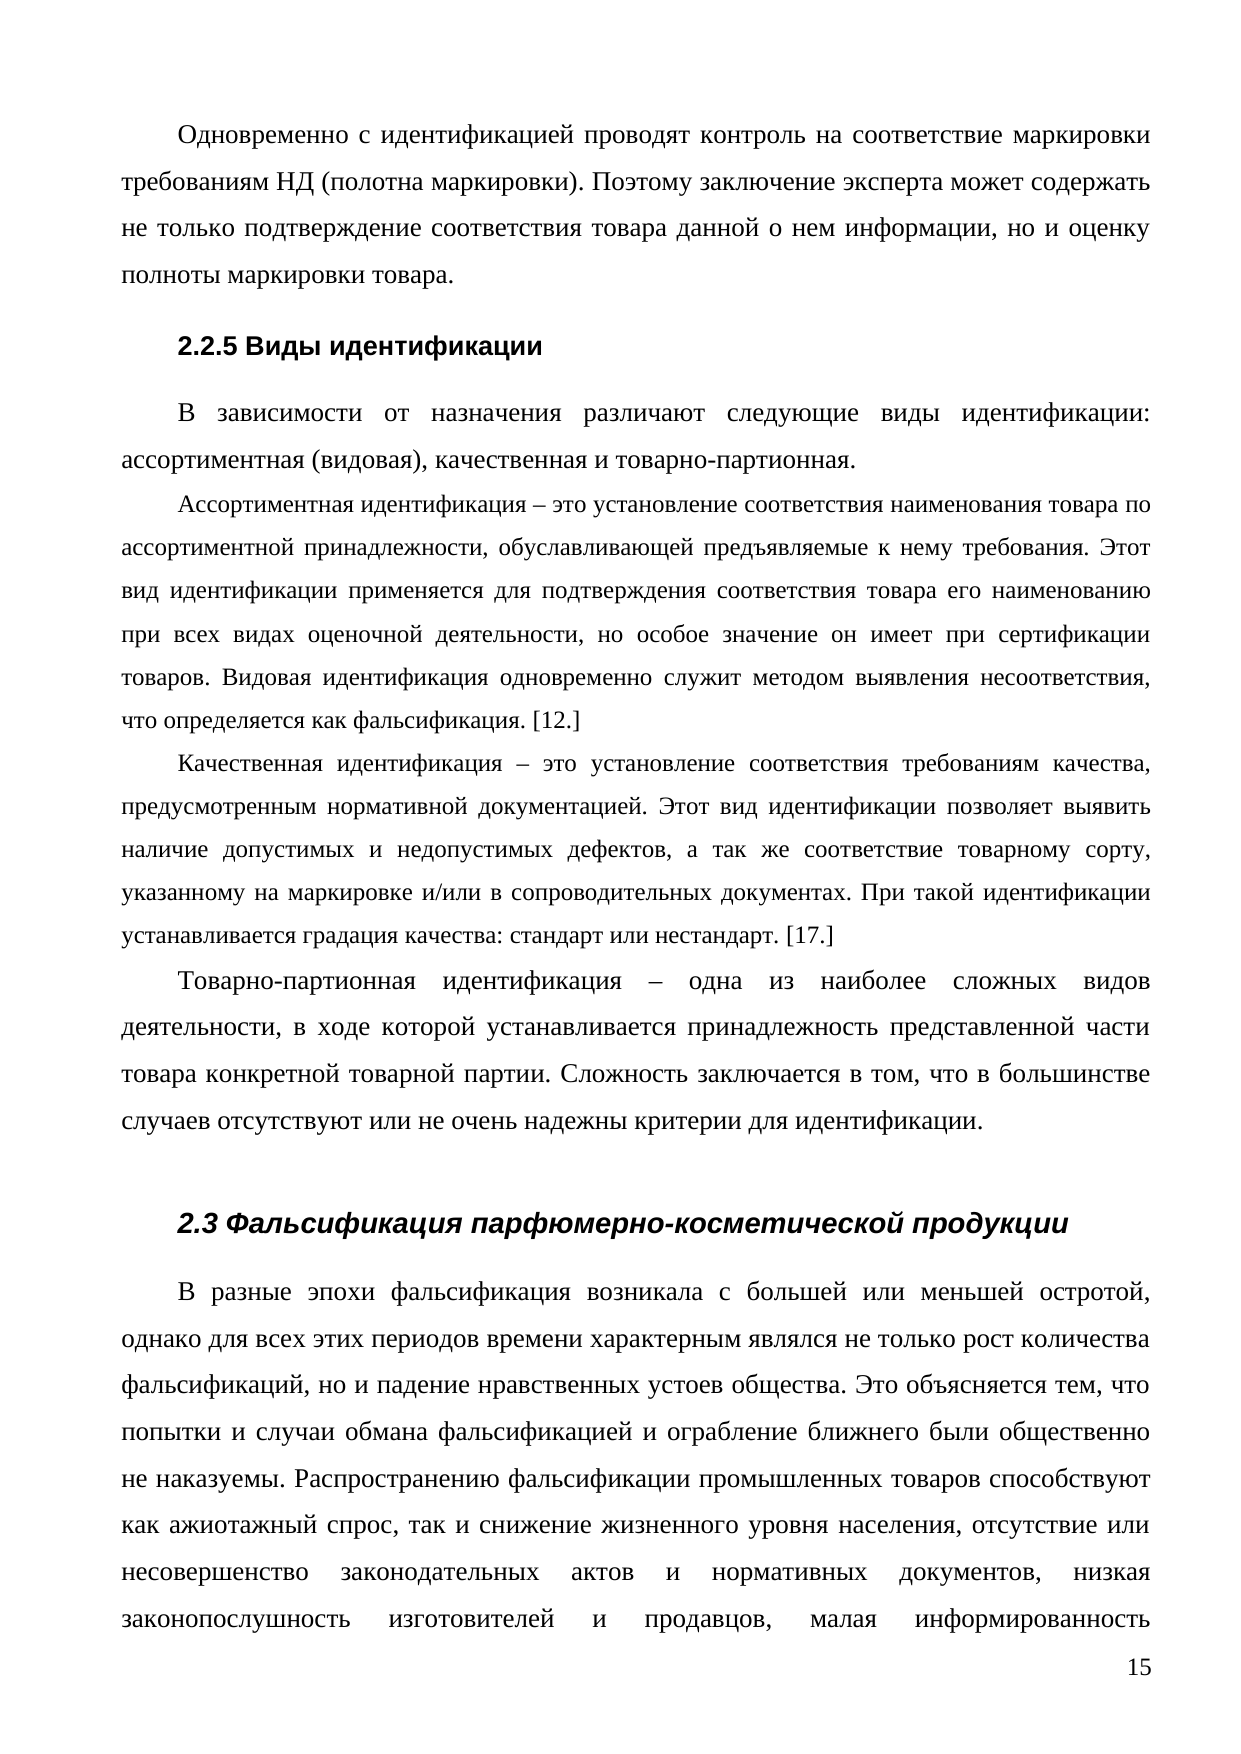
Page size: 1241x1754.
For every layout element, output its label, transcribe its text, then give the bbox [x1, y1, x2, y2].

text Ассортиментная идентификация – это установление соответствия наименования товара по ассортиментной принадлежности, обуславливающей предъявляемые к нему требования. Этот вид идентификации применяется для подтверждения соответствия товара его наименованию при всех видах оценочной деятельности, но особое значение он имеет при сертификации товаров. Видовая идентификация одновременно служит методом выявления несоответствия, что определяется как фальсификация. [12.] [121, 489, 1152, 734]
subtitle 2.3 Фальсификация парфюмерно-косметической продукции [177, 1207, 1152, 1240]
text Качественная идентификация – это установление соответствия требованиям качества, предусмотренным нормативной документацией. Этот вид идентификации позволяет выявить наличие допустимых и недопустимых дефектов, а так же соответствие товарному сорту, указанному на маркировке и/или в сопроводительных документах. При такой идентификации устанавливается градация качества: стандарт или нестандарт. [17.] [121, 748, 1152, 949]
subtitle 2.2.5 Виды идентификации [177, 330, 1152, 361]
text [121, 1275, 1152, 1633]
text Товарно-партионная идентификация – одна из наиболее сложных видов деятельности, в ходе которой устанавливается принадлежность представленной части товара конкретной товарной партии. Сложность заключается в том, что в большинстве случаев отсутствуют или не очень надежны критерии для идентификации. [121, 964, 1152, 1135]
text В зависимости от назначения различают следующие виды идентификации: ассортиментная (видовая), качественная и товарно-партионная. [121, 396, 1152, 474]
text Одновременно с идентификацией проводят контроль на соответствие маркировки требованиям НД (полотна маркировки). Поэтому заключение эксперта может содержать не только подтверждение соответствия товара данной о нем информации, но и оценку полноты маркировки товара. [121, 118, 1152, 289]
